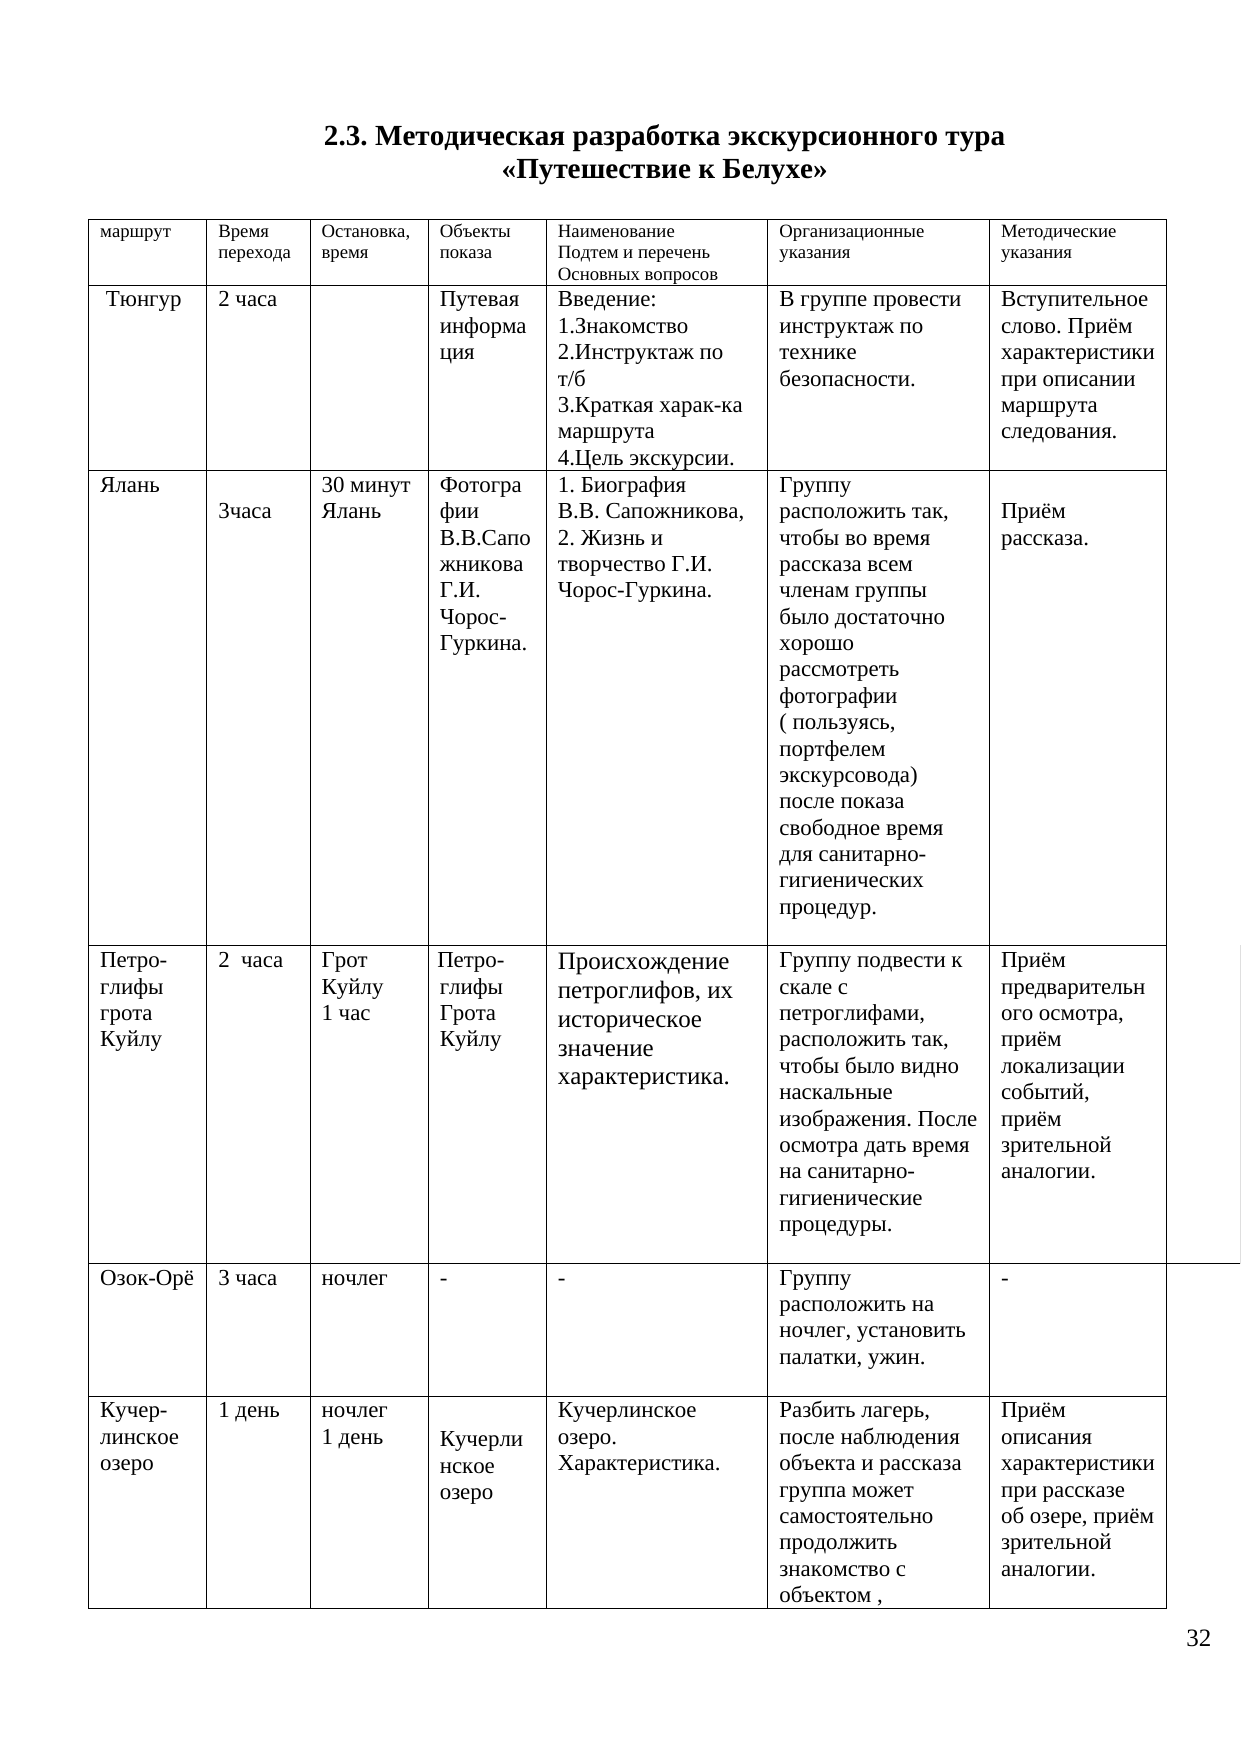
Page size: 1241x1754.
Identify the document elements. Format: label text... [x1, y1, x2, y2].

table_cell Кучерлинское озеро [429, 1397, 546, 1607]
table_cell Вступительное слово. Приём характеристики при описании маршрута следования. [990, 286, 1166, 470]
table_cell [1167, 945, 1240, 1263]
table_cell Введение: 1.Знакомство 2.Инструктаж по т/б 3.Краткая харак-ка маршрута 4.Цель экскурсии. [547, 286, 767, 470]
table_cell 2 часа [207, 286, 310, 470]
table_cell Группу подвести к скале с петроглифами, расположить так, чтобы было видно наскальные изображения. После осмотра дать время на санитарно- гигиенические процедуры. [768, 946, 989, 1263]
table_header Наименование Подтем и перечень Основных вопросов [547, 220, 767, 284]
table_cell Кучер-линское озеро [89, 1397, 206, 1607]
table_cell 1 день [207, 1397, 310, 1607]
table_cell Петро- глифы грота Куйлу [89, 946, 206, 1263]
table_cell Петро- глифы Грота Куйлу [429, 946, 546, 1263]
table_cell Группу расположить так, чтобы во время рассказа всем членам группы было достаточно хорошо рассмотреть фотографии ( пользуясь, портфелем экскурсовода) после показа свободное время для санитарно-гигиенических процедур. [768, 471, 989, 945]
table_cell Происхождение петроглифов, их историческое значение характеристика. [547, 946, 767, 1263]
table_cell 1. Биография В.В. Сапожникова, 2. Жизнь и творчество Г.И. Чорос-Гуркина. [547, 471, 767, 945]
table_cell Группу расположить на ночлег, установить палатки, ужин. [768, 1264, 989, 1396]
table_header Организационные указания [768, 220, 989, 284]
table_cell - [429, 1264, 546, 1396]
table_cell [311, 286, 428, 470]
table_cell В группе провести инструктаж по технике безопасности. [768, 286, 989, 470]
table_cell ночлег [311, 1264, 428, 1396]
table_header Время перехода [207, 220, 310, 284]
table_cell Приём рассказа. [990, 471, 1166, 945]
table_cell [990, 1397, 1166, 1607]
table_cell 2 часа [207, 946, 310, 1263]
table_cell Грот Куйлу 1 час [311, 946, 428, 1263]
text «Путешествие к Белухе» [118, 152, 1211, 185]
table_cell 3часа [207, 471, 310, 945]
table_cell Путевая информа ция [429, 286, 546, 470]
table_cell Фотогра фии В.В.Сапожникова Г.И. Чорос-Гуркина. [429, 471, 546, 945]
text 2.3. Методическая разработка экскурсионного тура [118, 118, 1211, 152]
table_cell Тюнгур [89, 286, 206, 470]
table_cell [768, 1397, 989, 1607]
table_cell Приём предварительного осмотра, приём локализации событий, приём зрительной аналогии. [990, 946, 1166, 1263]
table_cell Ялань [89, 471, 206, 945]
table_cell Озок-Орё [89, 1264, 206, 1396]
table_cell 3 часа [207, 1264, 310, 1396]
table_cell ночлег 1 день [311, 1397, 428, 1607]
table_header маршрут [89, 220, 206, 284]
table_header Объекты показа [429, 220, 546, 284]
table_cell - [547, 1264, 767, 1396]
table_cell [547, 1397, 767, 1607]
table_cell 30 минут Ялань [311, 471, 428, 945]
table_header Методические указания [990, 220, 1166, 284]
table_header Остановка, время [311, 220, 428, 284]
table_cell - [990, 1264, 1166, 1396]
